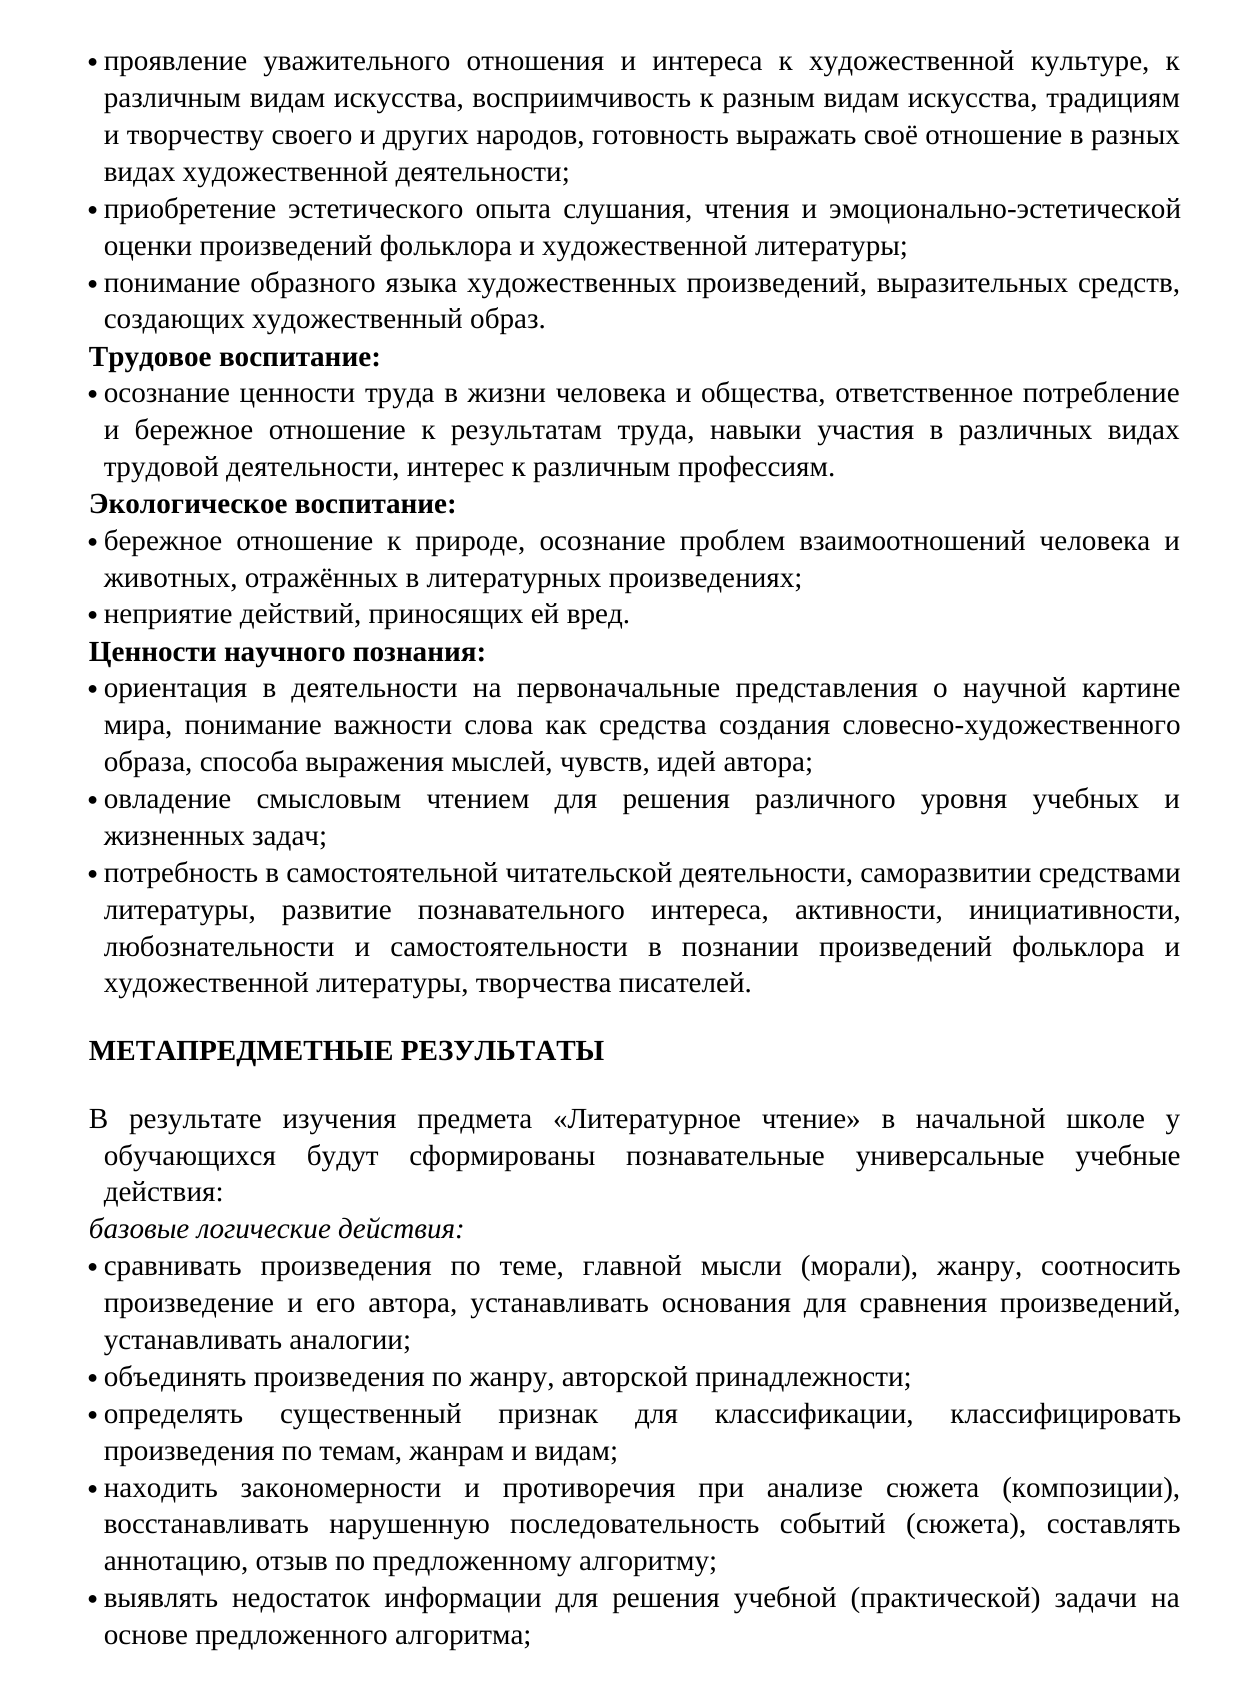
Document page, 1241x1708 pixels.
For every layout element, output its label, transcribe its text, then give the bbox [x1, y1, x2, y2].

text базовые логические действия: [89, 1212, 1223, 1245]
subtitle Экологическое воспитание: [89, 486, 1223, 520]
list объединять произведения по жанру, авторской принадлежности; [89, 1359, 1223, 1392]
list сравнивать произведения по теме, главной мысли (морали), жанру, соотносить произведение и его автора, устанавливать основания для сравнения произведений, устанавливать аналогии; [89, 1248, 1182, 1356]
list понимание образного языка художественных произведений, выразительных средств, создающих художественный образ. [89, 265, 1181, 335]
subtitle Трудовое воспитание: [89, 339, 1223, 372]
list проявление уважительного отношения и интереса к художественной культуре, к различным видам искусства, восприимчивость к разным видам искусства, традициям и творчеству своего и других народов, готовность выражать своё отношение в разных видах художественной деятельности; [89, 43, 1181, 188]
list ориентация в деятельности на первоначальные представления о научной картине мира, понимание важности слова как средства создания словесно-художественного образа, способа выражения мыслей, чувств, идей автора; [89, 670, 1182, 778]
list потребность в самостоятельной читательской деятельности, саморазвитии средствами литературы, развитие познавательного интереса, активности, инициативности, любознательности и самостоятельности в познании произведений фольклора и художественной литературы, творчества писателей. [89, 855, 1181, 999]
list приобретение эстетического опыта слушания, чтения и эмоционально-эстетической оценки произведений фольклора и художественной литературы; [89, 191, 1182, 261]
list осознание ценности труда в жизни человека и общества, ответственное потребление и бережное отношение к результатам труда, навыки участия в различных видах трудовой деятельности, интерес к различным профессиям. [89, 375, 1181, 483]
list определять существенный признак для классификации, классифицировать произведения по темам, жанрам и видам; [89, 1396, 1182, 1466]
subtitle Ценности научного познания: [89, 634, 1223, 668]
subtitle МЕТАПРЕДМЕТНЫЕ РЕЗУЛЬТАТЫ [89, 1033, 1223, 1067]
list выявлять недостаток информации для решения учебной (практической) задачи на основе предложенного алгоритма; [89, 1580, 1181, 1651]
text В результате изучения предмета «Литературное чтение» в начальной школе у обучающихся будут сформированы познавательные универсальные учебные действия: [89, 1101, 1181, 1208]
list бережное отношение к природе, осознание проблем взаимоотношений человека и животных, отражённых в литературных произведениях; [89, 523, 1181, 593]
list неприятие действий, приносящих ей вред. [89, 597, 1223, 630]
list находить закономерности и противоречия при анализе сюжета (композиции), восстанавливать нарушенную последовательность событий (сюжета), составлять аннотацию, отзыв по предложенному алгоритму; [89, 1470, 1181, 1577]
list овладение смысловым чтением для решения различного уровня учебных и жизненных задач; [89, 781, 1181, 852]
